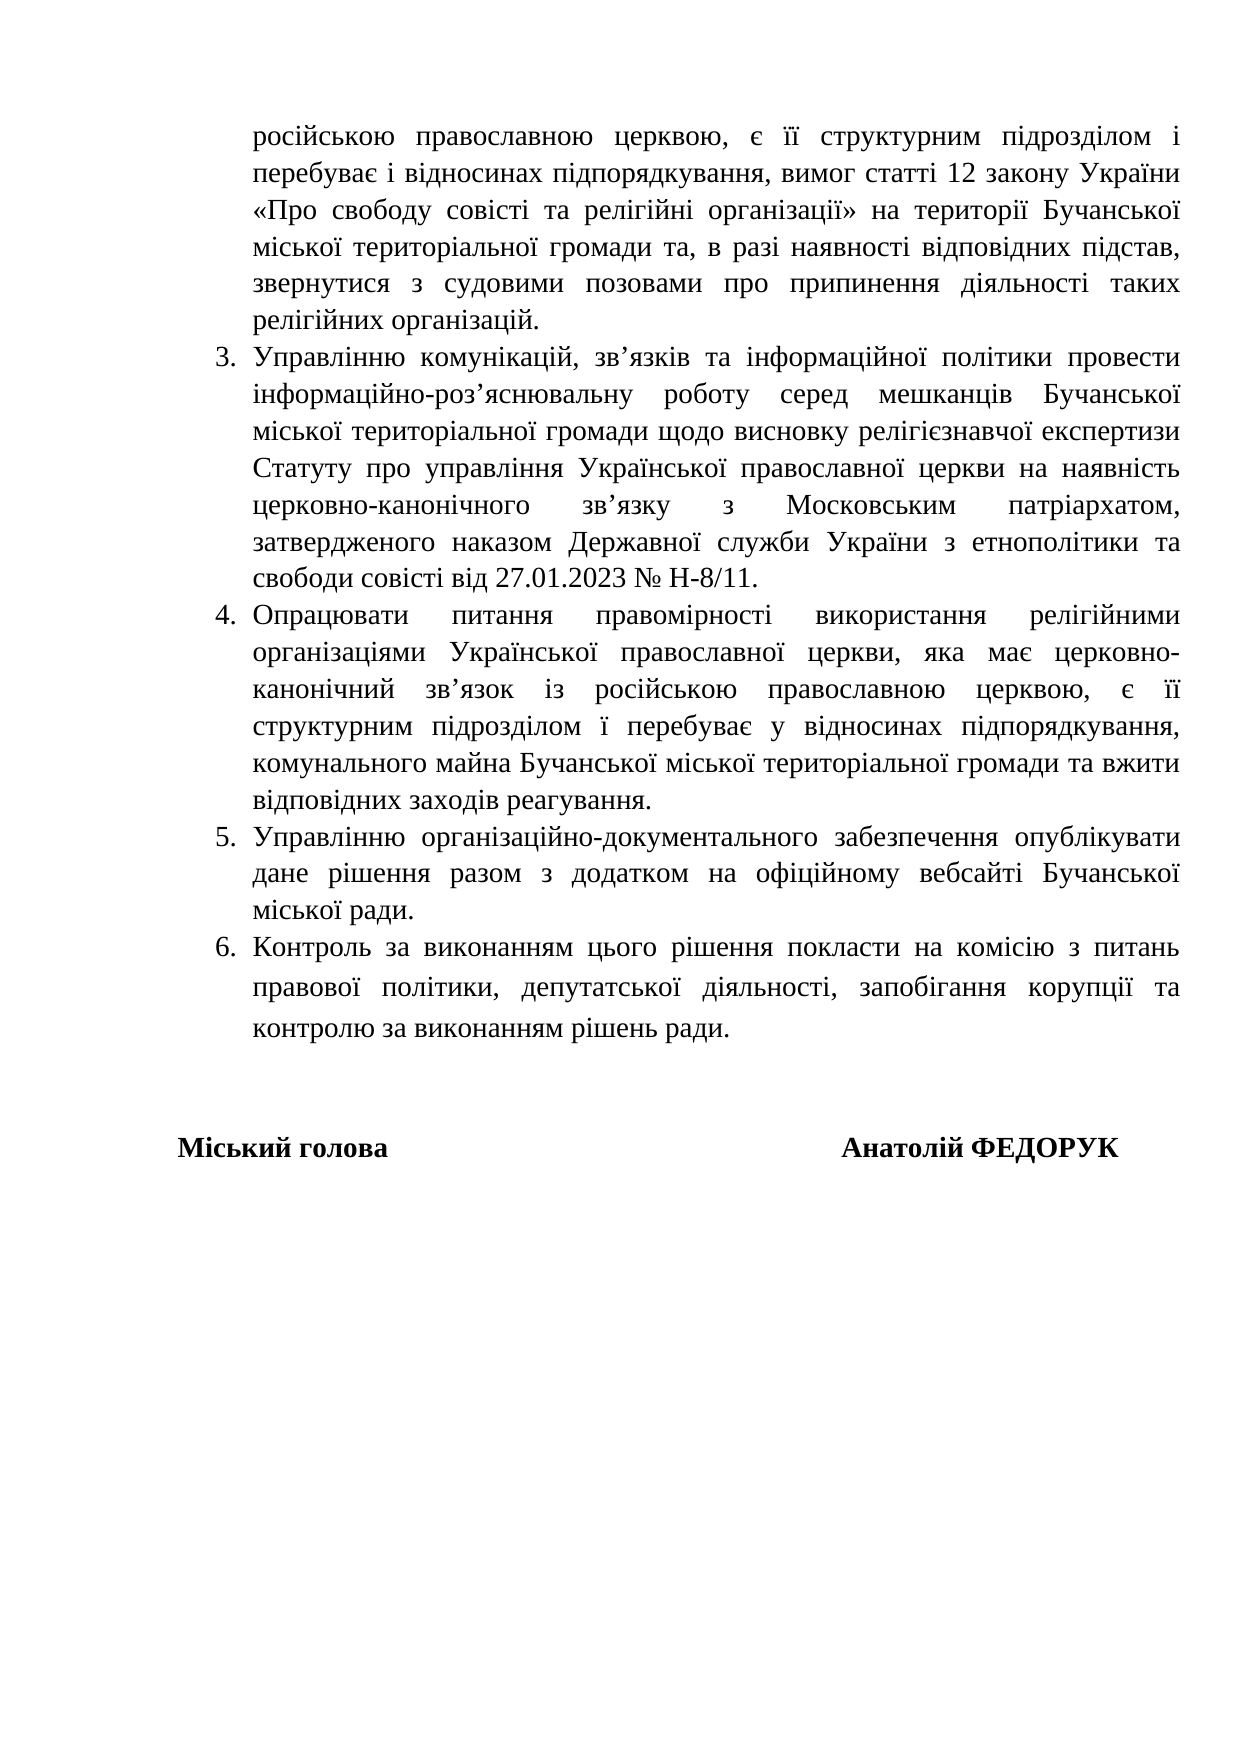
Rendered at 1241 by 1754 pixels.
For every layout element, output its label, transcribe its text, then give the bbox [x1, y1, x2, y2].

text Міський голова Анатолій ФЕДОРУК [177, 1130, 1181, 1164]
list Управлінню організаційно-документального забезпечення опублікувати дане рішення разом з додатком на офіційному вебсайті Бучанської міської ради. [215, 819, 1181, 926]
list Контроль за виконанням цього рішення покласти на комісію з питань правової політики, депутатської діяльності, запобігання корупції та контролю за виконанням рішень ради. [215, 929, 1181, 1043]
list Управлінню комунікацій, зв’язків та інформаційної політики провести інформаційно-роз’яснювальну роботу серед мешканців Бучанської міської територіальної громади щодо висновку релігієзнавчої експертизи Статуту про управління Української православної церкви на наявність церковно-канонічного зв’язку з Московським патріархатом, затвердженого наказом Державної служби України з етнополітики та свободи совісті від 27.01.2023 № Н-8/11. [215, 339, 1181, 594]
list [215, 118, 1181, 336]
list Опрацювати питання правомірності використання релігійними організаціями Української православної церкви, яка має церковно-канонічний зв’язок із російською православною церквою, є її структурним підрозділом ї перебуває у відносинах підпорядкування, комунального майна Бучанської міської територіальної громади та вжити відповідних заходів реагування. [215, 597, 1181, 815]
